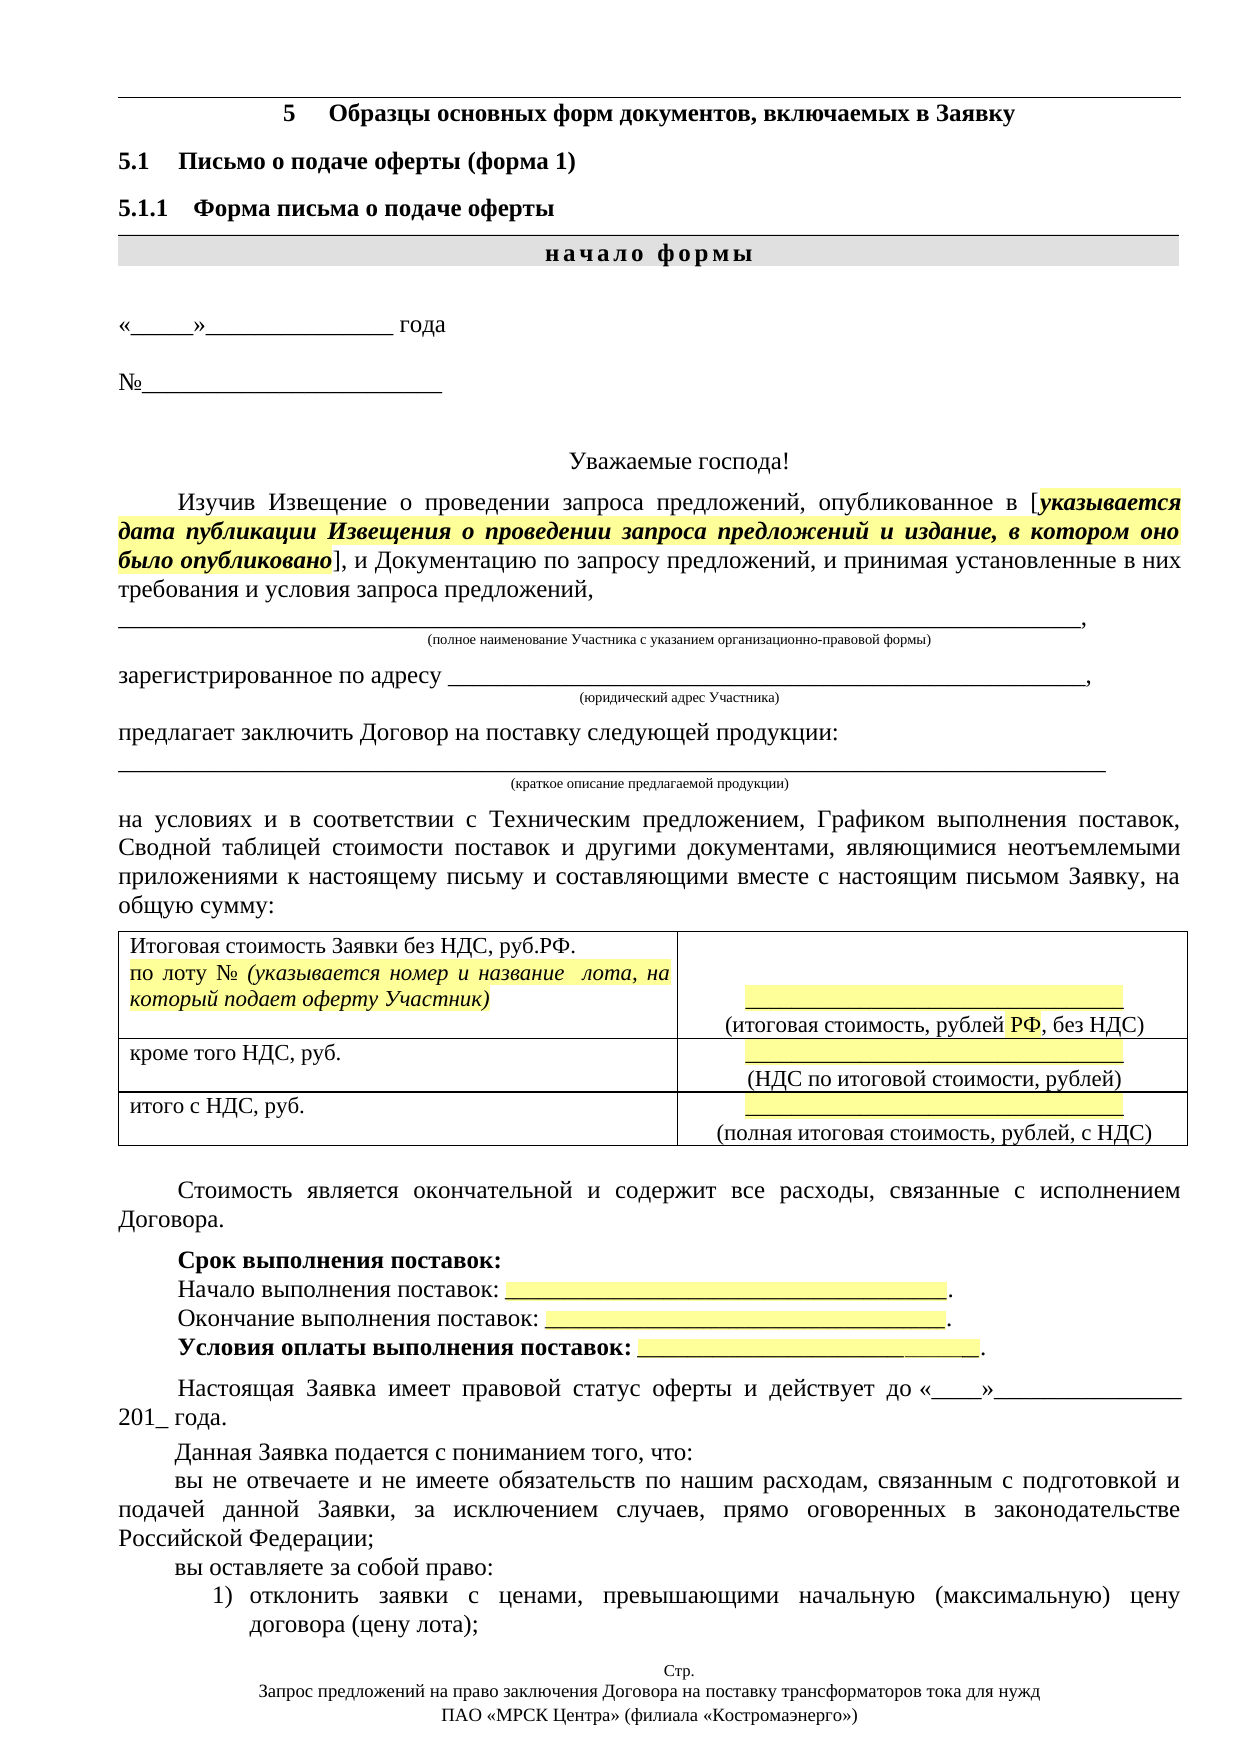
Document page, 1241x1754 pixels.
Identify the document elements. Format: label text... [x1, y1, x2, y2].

text Данная Заявка подается с пониманием того, что: [118, 1437, 1181, 1465]
table_cell _________________________________ (полная итоговая стоимость, рублей, с НДС) [678, 1093, 1187, 1145]
text Стоимость является окончательной и содержит все расходы, связанные с исполнением Договора. [118, 1175, 1181, 1233]
subtitle Образцы основных форм документов, включаемых в Заявку [117, 98, 1181, 127]
text №________________________ [118, 367, 635, 396]
table_cell кроме того НДС, руб. [119, 1039, 677, 1091]
text Срок выполнения поставок: [118, 1245, 1181, 1274]
subtitle Форма письма о подаче оферты [118, 193, 1181, 222]
text зарегистрированное по адресу ___________________________________________________, [118, 660, 1181, 689]
text вы оставляете за собой право: [118, 1552, 1181, 1580]
table_header _________________________________ (итоговая стоимость, рублей РФ, без НДС) [678, 932, 1187, 1038]
subtitle Письмо о подаче оферты (форма 1) [118, 146, 1181, 175]
text начало формы [118, 236, 1179, 266]
text Начало выполнения поставок: _____________________________________________________. [118, 1274, 1181, 1303]
table_cell итого с НДС, руб. [119, 1093, 677, 1145]
table_cell _________________________________ (НДС по итоговой стоимости, рублей) [678, 1039, 1187, 1091]
text Изучив Извещение о проведении запроса предложений, опубликованное в [указывается дата публикации Извещения о проведении запроса предложений и издание, в котором оно было опубликовано], и Документацию по запросу предложений, и принимая установленные в них требования и условия запроса предложений, [118, 487, 1181, 516]
text вы не отвечаете и не имеете обязательств по нашим расходам, связанным с подготовкой и подачей данной Заявки, за исключением случаев, прямо оговоренных в законодательстве Российской Федерации; [118, 1465, 1181, 1552]
table_header Итоговая стоимость Заявки без НДС, руб.РФ. по лоту № (указывается номер и название лота, на который подает оферту Участник) [119, 932, 677, 1038]
text предлагает заключить Договор на поставку следующей продукции: [118, 717, 1181, 746]
text _______________________________________________________________________________ [118, 746, 1181, 775]
list отклонить заявки с ценами, превышающими начальную (максимальную) цену договора (цену лота); [212, 1580, 1181, 1638]
text (полное наименование Участника с указанием организационно-правовой формы) [118, 631, 1181, 660]
text Настоящая Заявка имеет правовой статус оферты и действует до «____»_______________ 201_ года. [118, 1373, 1181, 1430]
text Уважаемые господа! [118, 446, 1181, 475]
text «_____»_______________ года [118, 309, 635, 338]
text _____________________________________________________________________________, [118, 602, 1181, 631]
text Окончание выполнения поставок: ________________________________________________. [118, 1303, 1181, 1332]
text (юридический адрес Участника) [118, 689, 1181, 717]
text Изучив Извещение о проведении запроса предложений, опубликованное в [указывается дата публикации Извещения о проведении запроса предложений и издание, в котором оно было опубликовано], и Документацию по запросу предложений, и принимая установленные в них требования и условия запроса предложений, [118, 545, 1181, 602]
text Условия оплаты выполнения поставок: _________________________________________. [118, 1332, 1181, 1360]
text (краткое описание предлагаемой продукции) [118, 775, 1181, 804]
text на условиях и в соответствии с Техническим предложением, Графиком выполнения поставок, Сводной таблицей стоимости поставок и другими документами, являющимися неотъемлемыми приложениями к настоящему письму и составляющими вместе с настоящим письмом Заявку, на общую сумму: [118, 804, 1181, 919]
